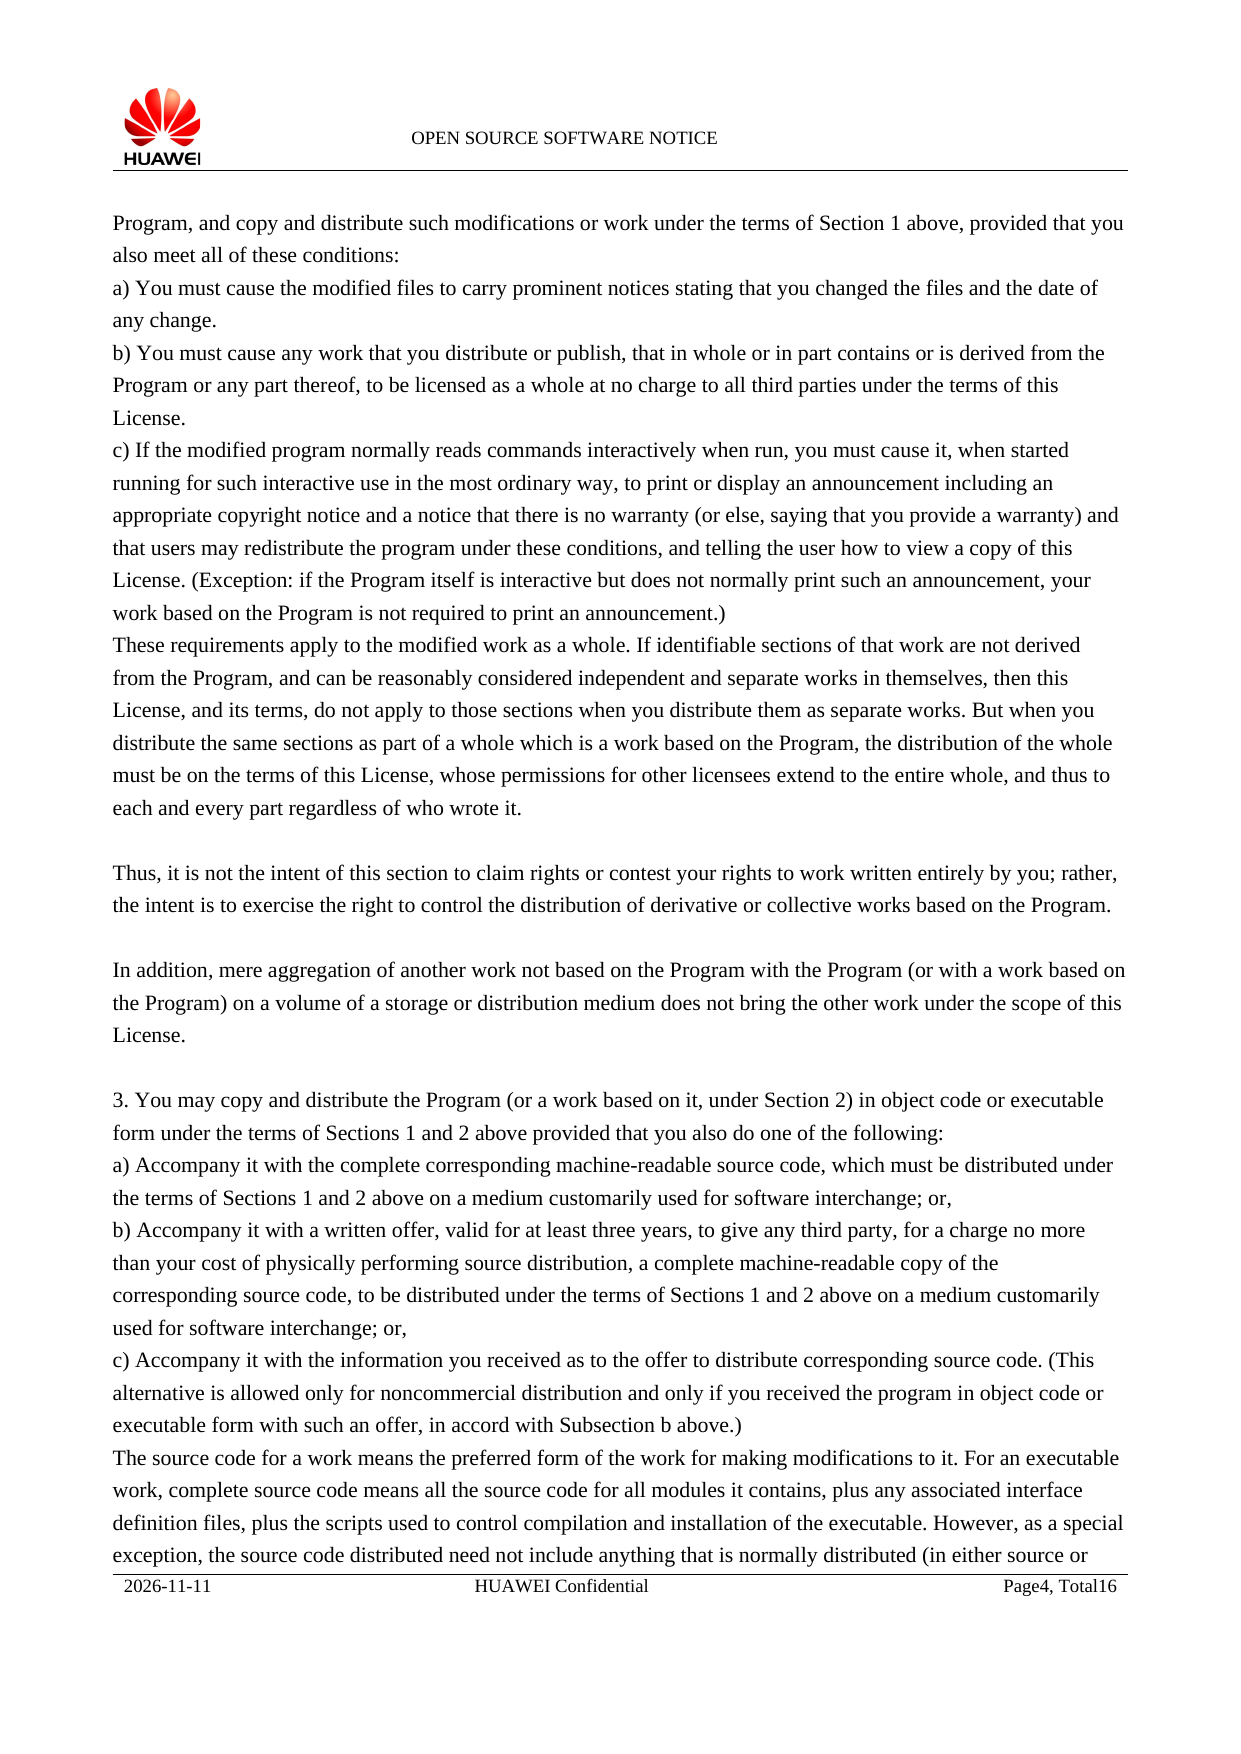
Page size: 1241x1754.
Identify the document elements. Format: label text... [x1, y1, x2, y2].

picture [124, 88, 201, 165]
